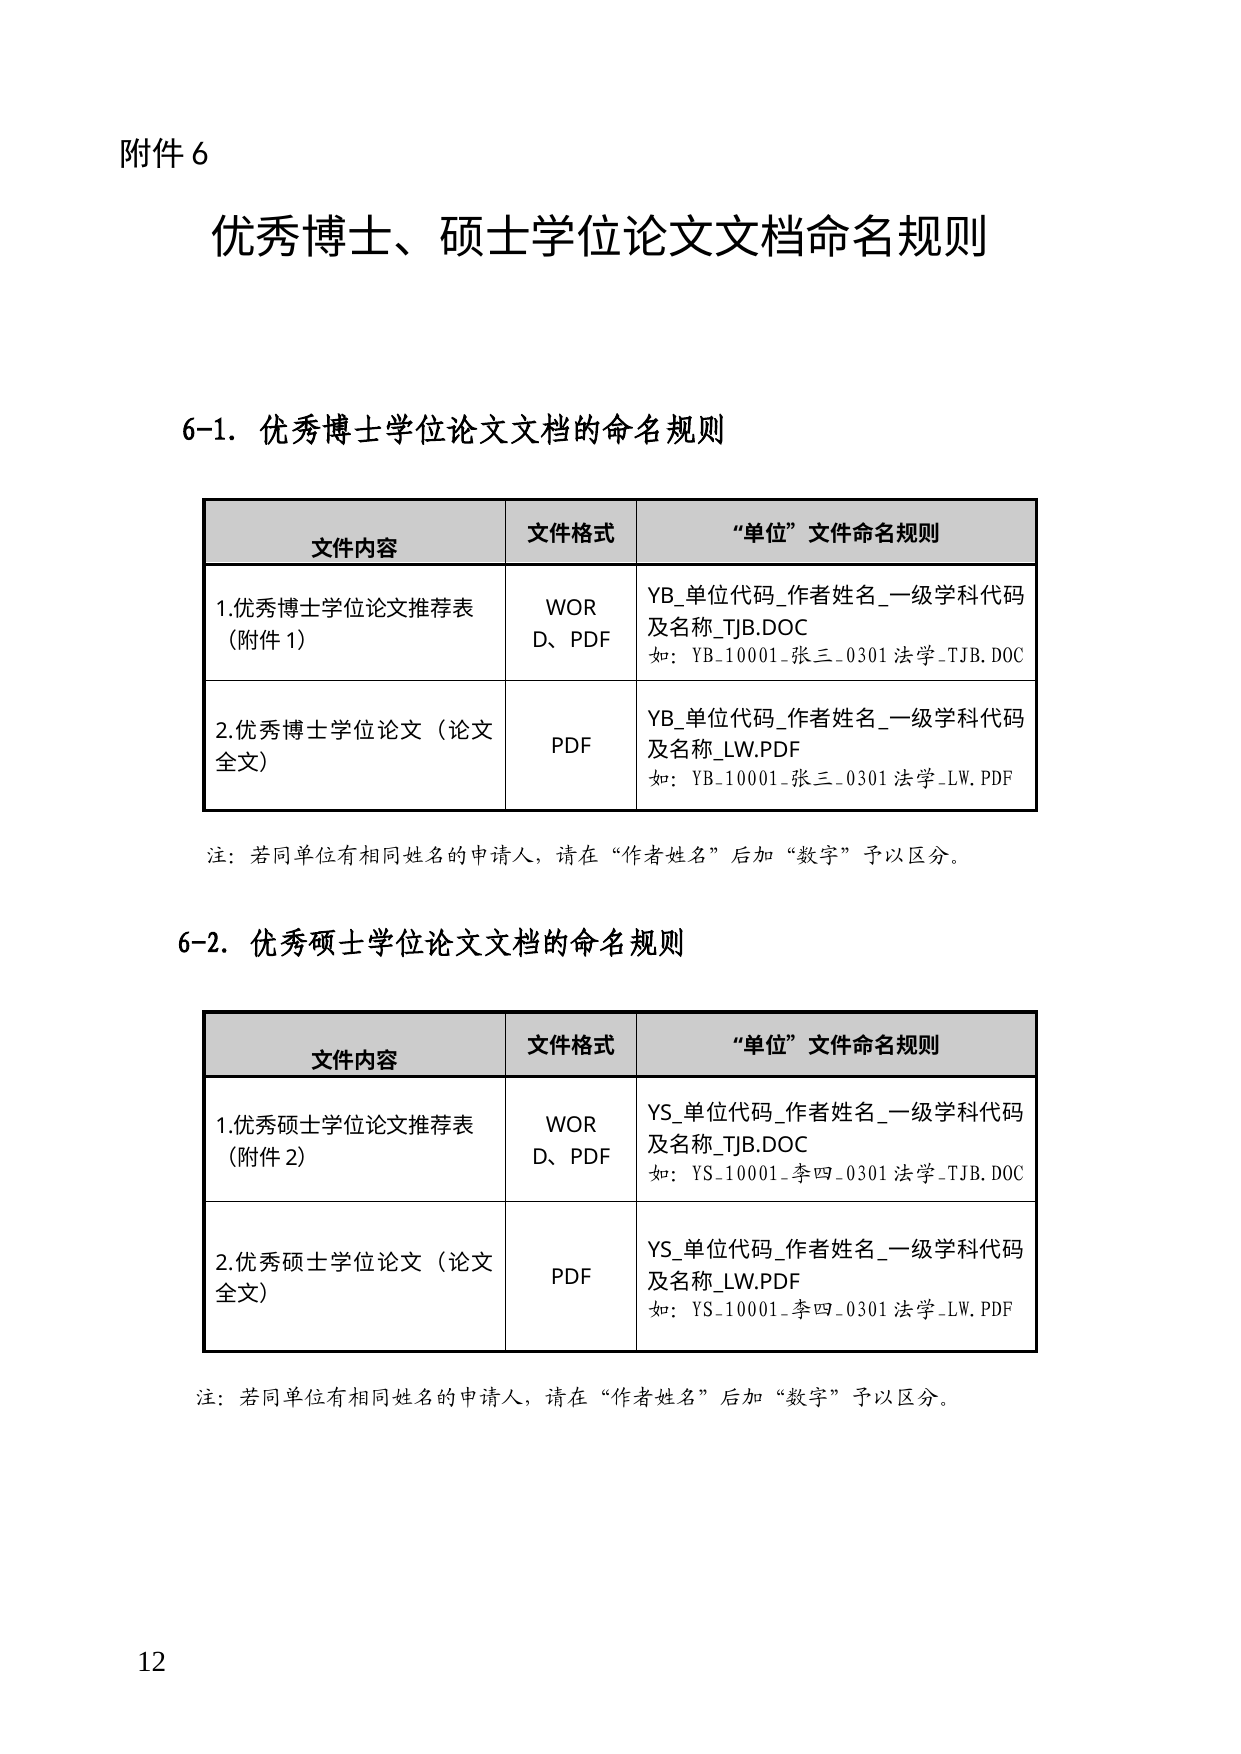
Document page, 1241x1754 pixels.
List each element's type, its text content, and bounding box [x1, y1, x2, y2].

table_cell YS_单位代码_作者姓名_一级学科代码及名称_TJB.DOC 如：YS_10001_李四_0301法学_TJB.DOC [637, 1078, 1035, 1201]
table_cell 1.优秀硕士学位论文推荐表 （附件2） [206, 1078, 505, 1201]
table_cell WORD、PDF [506, 566, 636, 680]
table_header “单位”文件命名规则 [637, 1014, 1035, 1075]
table_cell YB_单位代码_作者姓名_一级学科代码及名称_TJB.DOC 如：YB_10001_张三_0301法学_TJB.DOC [637, 566, 1035, 680]
text 注：若同单位有相同姓名的申请人，请在“作者姓名”后加“数字”予以区分。 [118, 842, 1122, 867]
text 6-2. 优秀硕士学位论文文档的命名规则 [118, 914, 1122, 962]
text 优秀博士、硕士学位论文文档命名规则 [118, 215, 1122, 263]
table_cell PDF [506, 681, 636, 809]
text 6-1. 优秀博士学位论文文档的命名规则 [118, 402, 1122, 450]
table_cell YB_单位代码_作者姓名_一级学科代码及名称_LW.PDF 如：YB_10001_张三_0301法学_LW.PDF [637, 681, 1035, 809]
table_header 文件内容 [206, 501, 505, 562]
text 附件6 [118, 132, 1122, 173]
table_header 文件格式 [506, 1014, 636, 1075]
table_cell YS_单位代码_作者姓名_一级学科代码及名称_LW.PDF 如：YS_10001_李四_0301法学_LW.PDF [637, 1202, 1035, 1350]
table_header 文件内容 [206, 1014, 505, 1075]
table_cell 2.优秀硕士学位论文（论文全文） [206, 1202, 505, 1350]
table_cell 2.优秀博士学位论文（论文全文） [206, 681, 505, 809]
table_header “单位”文件命名规则 [637, 501, 1035, 562]
table_cell WORD、PDF [506, 1078, 636, 1201]
text 注：若同单位有相同姓名的申请人，请在“作者姓名”后加“数字”予以区分。 [118, 1383, 1122, 1408]
table_header 文件格式 [506, 501, 636, 562]
table_cell 1.优秀博士学位论文推荐表 （附件1） [206, 566, 505, 680]
table_cell PDF [506, 1202, 636, 1350]
